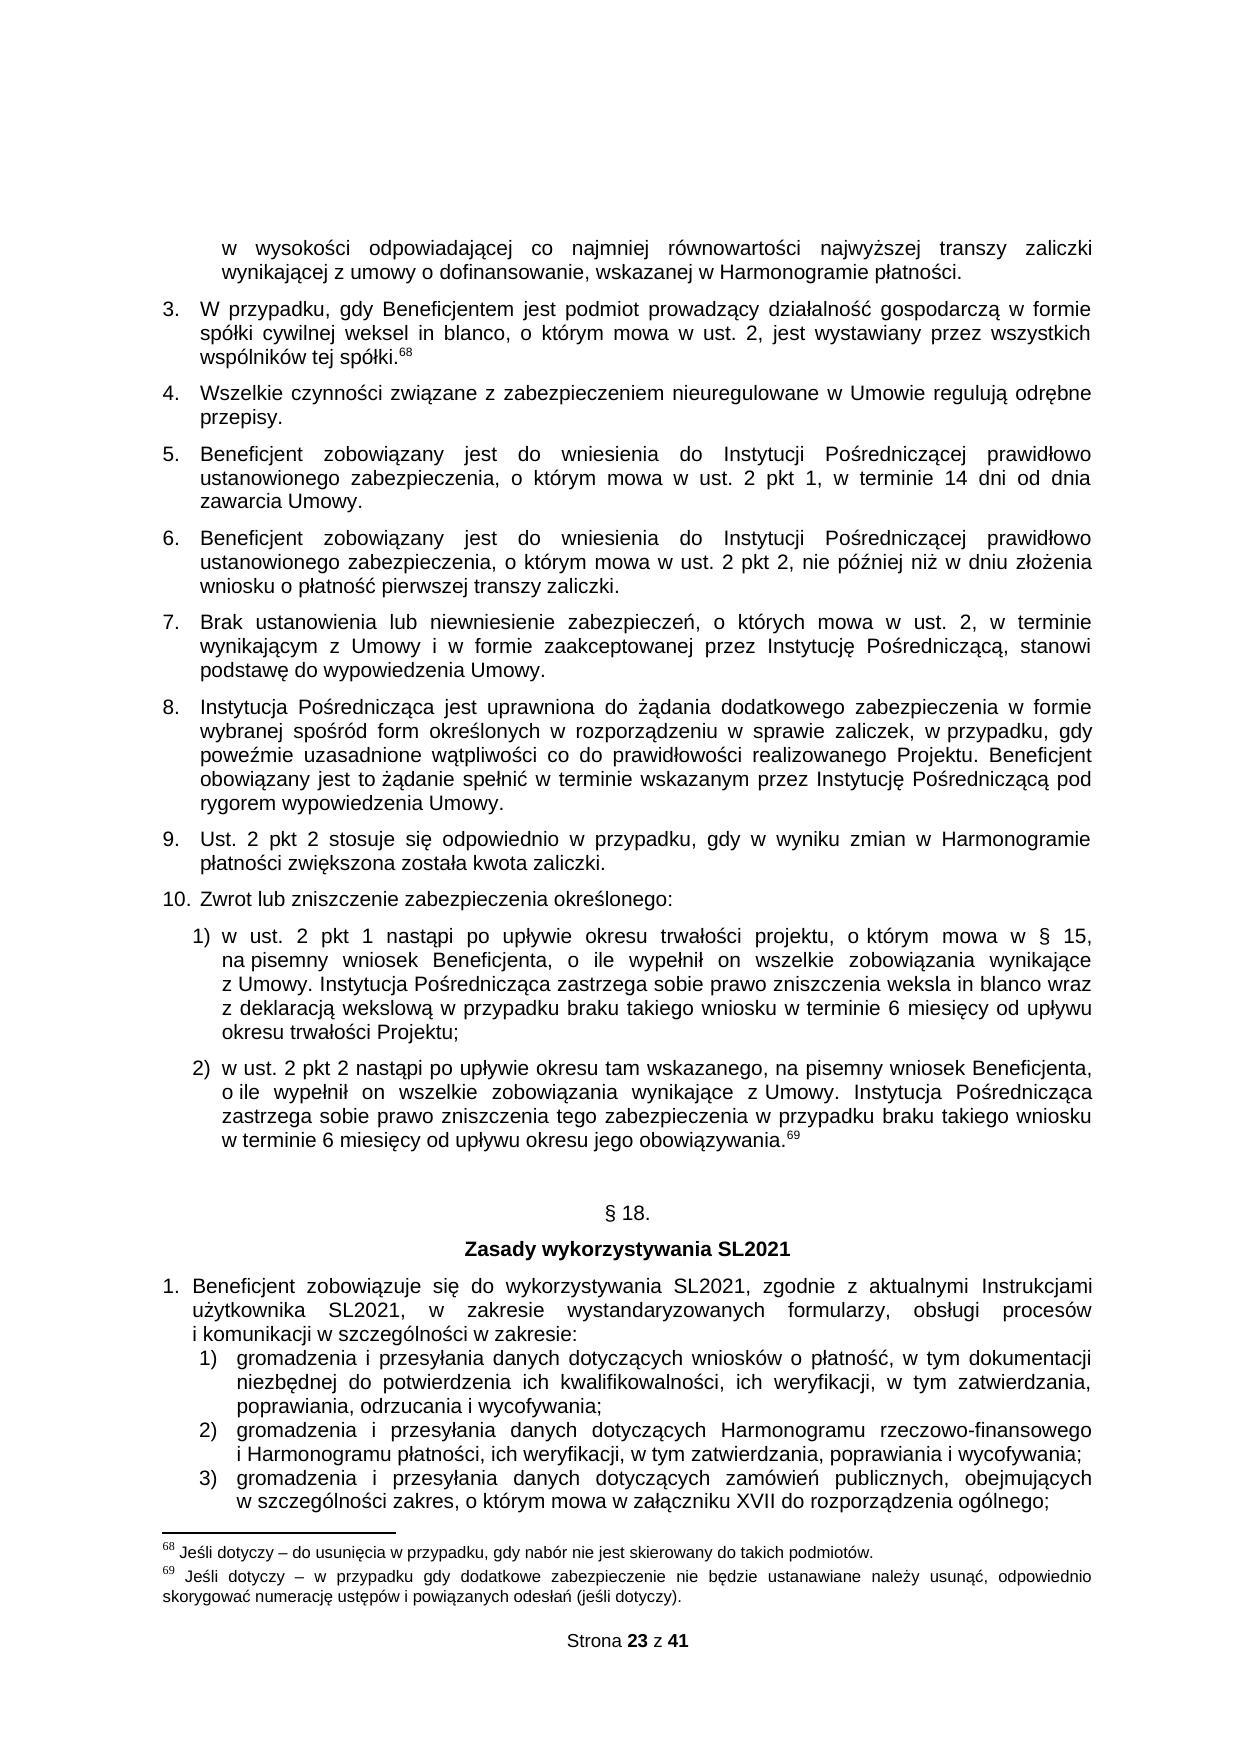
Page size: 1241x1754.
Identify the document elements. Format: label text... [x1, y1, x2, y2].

list gromadzenia i przesyłania danych dotyczących Harmonogramu rzeczowo-finansowego i Harmonogramu płatności, ich weryfikacji, w tym zatwierdzania, poprawiania i wycofywania; [199, 1417, 1092, 1465]
list w ust. 2 pkt 2 nastąpi po upływie okresu tam wskazanego, na pisemny wniosek Beneficjenta, o ile wypełnił on wszelkie zobowiązania wynikające z Umowy. Instytucja Pośrednicząca zastrzega sobie prawo zniszczenia tego zabezpieczenia w przypadku braku takiego wniosku w terminie 6 miesięcy od upływu okresu jego obowiązywania. [192, 1056, 1092, 1152]
list Beneficjent zobowiązuje się do wykorzystywania SL2021, zgodnie z aktualnymi Instrukcjami użytkownika SL2021, w zakresie wystandaryzowanych formularzy, obsługi procesów i komunikacji w szczególności w zakresie: [162, 1274, 1092, 1346]
list w ust. 2 pkt 1 nastąpi po upływie okresu trwałości projektu, o którym mowa w § 15, na pisemny wniosek Beneficjenta, o ile wypełnił on wszelkie zobowiązania wynikające z Umowy. Instytucja Pośrednicząca zastrzega sobie prawo zniszczenia weksla in blanco wraz z deklaracją wekslową w przypadku braku takiego wniosku w terminie 6 miesięcy od upływu okresu trwałości Projektu; [192, 924, 1092, 1043]
list Beneficjent zobowiązany jest do wniesienia do Instytucji Pośredniczącej prawidłowo ustanowionego zabezpieczenia, o którym mowa w ust. 2 pkt 2, nie później niż w dniu złożenia wniosku o płatność pierwszej transzy zaliczki. [162, 526, 1092, 598]
text § 18. [162, 1201, 1092, 1225]
list na okres realizacji Projektu, o którym mowa w § 6 ust. 1 i 2, tj. na okres najpóźniej od dnia złożenia wniosku o płatność rozliczającego pierwszą transzę zaliczki do dnia upływu 6 miesięcy od dnia zakończenia okresu kwalifikowalności wydatków w Projekcie, o którym mowa w § 7 ust. 1: dodatkowe zabezpieczenie w formie …………………………………….. w wysokości odpowiadającej co najmniej równowartości najwyższej transzy zaliczki wynikającej z umowy o dofinansowanie, wskazanej w Harmonogramie płatności. [192, 236, 1092, 284]
list Brak ustanowienia lub niewniesienie zabezpieczeń, o których mowa w ust. 2, w terminie wynikającym z Umowy i w formie zaakceptowanej przez Instytucję Pośredniczącą, stanowi podstawę do wypowiedzenia Umowy. [162, 610, 1092, 682]
list Beneficjent zobowiązany jest do wniesienia do Instytucji Pośredniczącej prawidłowo ustanowionego zabezpieczenia, o którym mowa w ust. 2 pkt 1, w terminie 14 dni od dnia zawarcia Umowy. [162, 441, 1092, 513]
list gromadzenia i przesyłania danych dotyczących wniosków o płatność, w tym dokumentacji niezbędnej do potwierdzenia ich kwalifikowalności, ich weryfikacji, w tym zatwierdzania, poprawiania, odrzucania i wycofywania; [199, 1346, 1092, 1417]
list Ust. 2 pkt 2 stosuje się odpowiednio w przypadku, gdy w wyniku zmian w Harmonogramie płatności zwiększona została kwota zaliczki. [162, 827, 1092, 875]
list Zwrot lub zniszczenie zabezpieczenia określonego: [162, 887, 1092, 911]
list W przypadku, gdy Beneficjentem jest podmiot prowadzący działalność gospodarczą w formie spółki cywilnej weksel in blanco, o którym mowa w ust. 2, jest wystawiany przez wszystkich wspólników tej spółki. [162, 297, 1092, 368]
list gromadzenia i przesyłania danych dotyczących zamówień publicznych, obejmujących w szczególności zakres, o którym mowa w załączniku XVII do rozporządzenia ogólnego; [199, 1465, 1092, 1513]
text Zasady wykorzystywania SL2021 [162, 1237, 1092, 1261]
list Wszelkie czynności związane z zabezpieczeniem nieuregulowane w Umowie regulują odrębne przepisy. [162, 381, 1092, 429]
list Instytucja Pośrednicząca jest uprawniona do żądania dodatkowego zabezpieczenia w formie wybranej spośród form określonych w rozporządzeniu w sprawie zaliczek, w przypadku, gdy poweźmie uzasadnione wątpliwości co do prawidłowości realizowanego Projektu. Beneficjent obowiązany jest to żądanie spełnić w terminie wskazanym przez Instytucję Pośredniczącą pod rygorem wypowiedzenia Umowy. [162, 694, 1092, 814]
